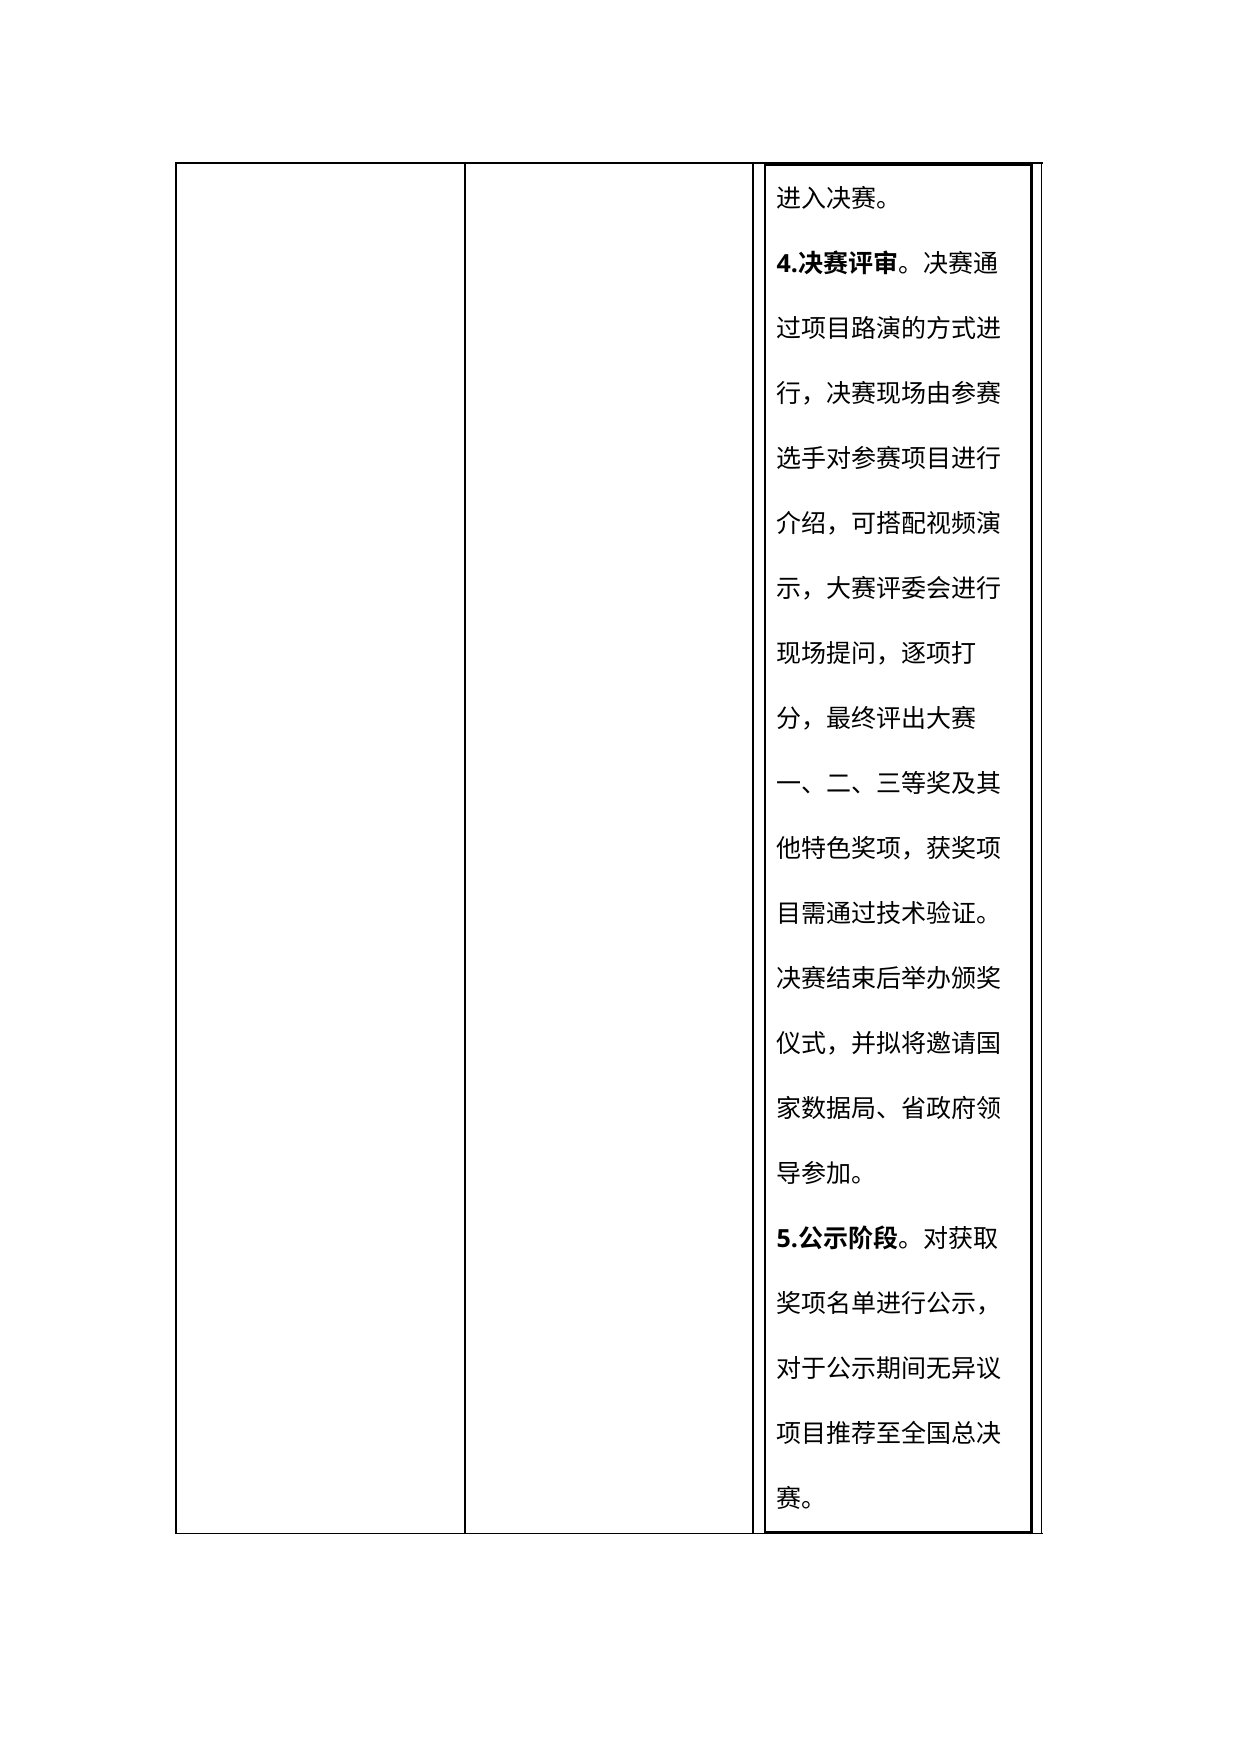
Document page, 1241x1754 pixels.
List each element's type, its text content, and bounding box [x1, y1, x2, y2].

table_cell [754, 164, 764, 1533]
table_cell [766, 166, 1030, 1531]
table_cell [1033, 164, 1041, 1533]
table_cell [466, 164, 752, 1533]
table_cell 1 [177, 164, 464, 1533]
